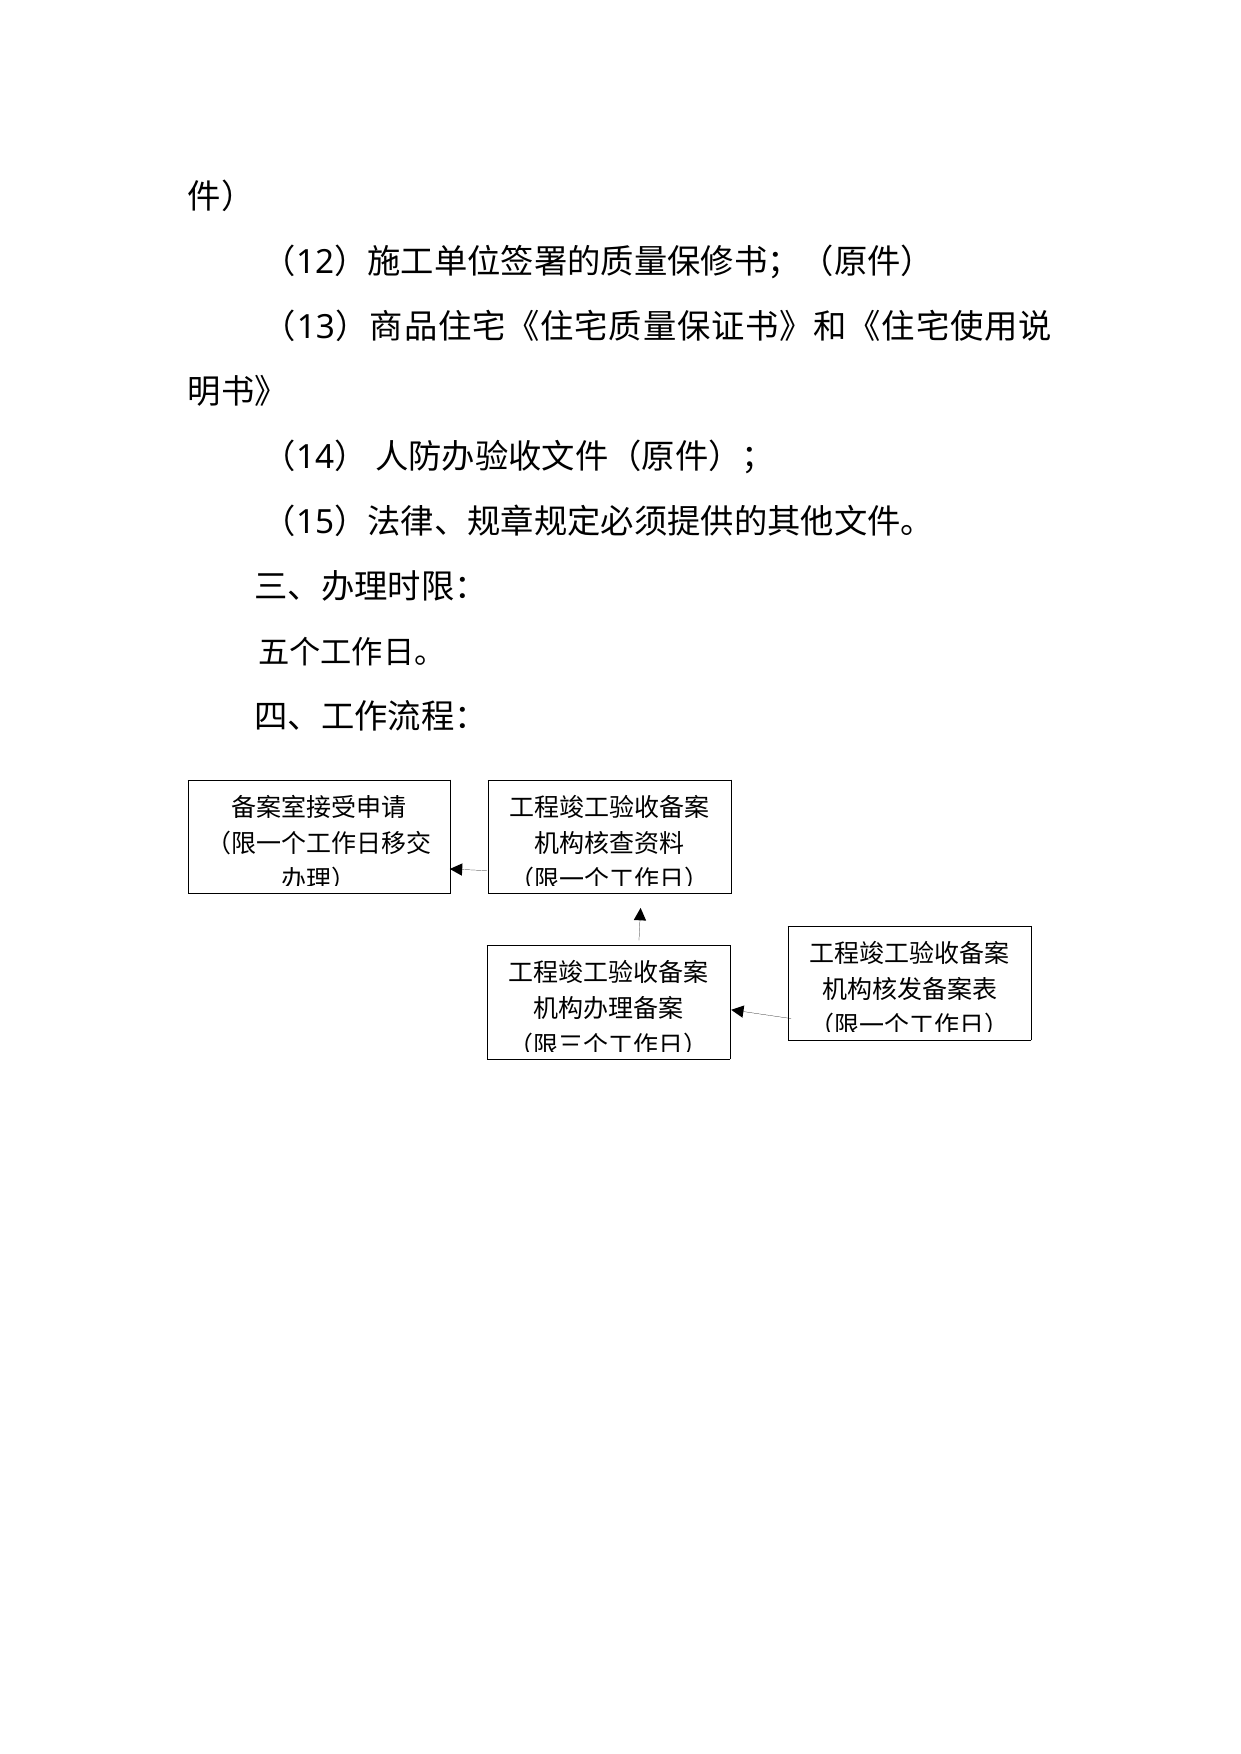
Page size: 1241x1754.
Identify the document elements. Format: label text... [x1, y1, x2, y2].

text 五个工作日。 [187, 617, 1053, 682]
text （12）施工单位签署的质量保修书；（原件） [187, 227, 1053, 292]
text （13）商品住宅《住宅质量保证书》和《住宅使用说明书》 [187, 292, 1053, 422]
list 办理时限： [187, 552, 1053, 617]
list 工作流程： [187, 682, 1053, 747]
text （15）法律、规章规定必须提供的其他文件。 [187, 487, 1053, 552]
text （14） 人防办验收文件（原件）； [187, 422, 1053, 487]
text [187, 162, 1053, 227]
